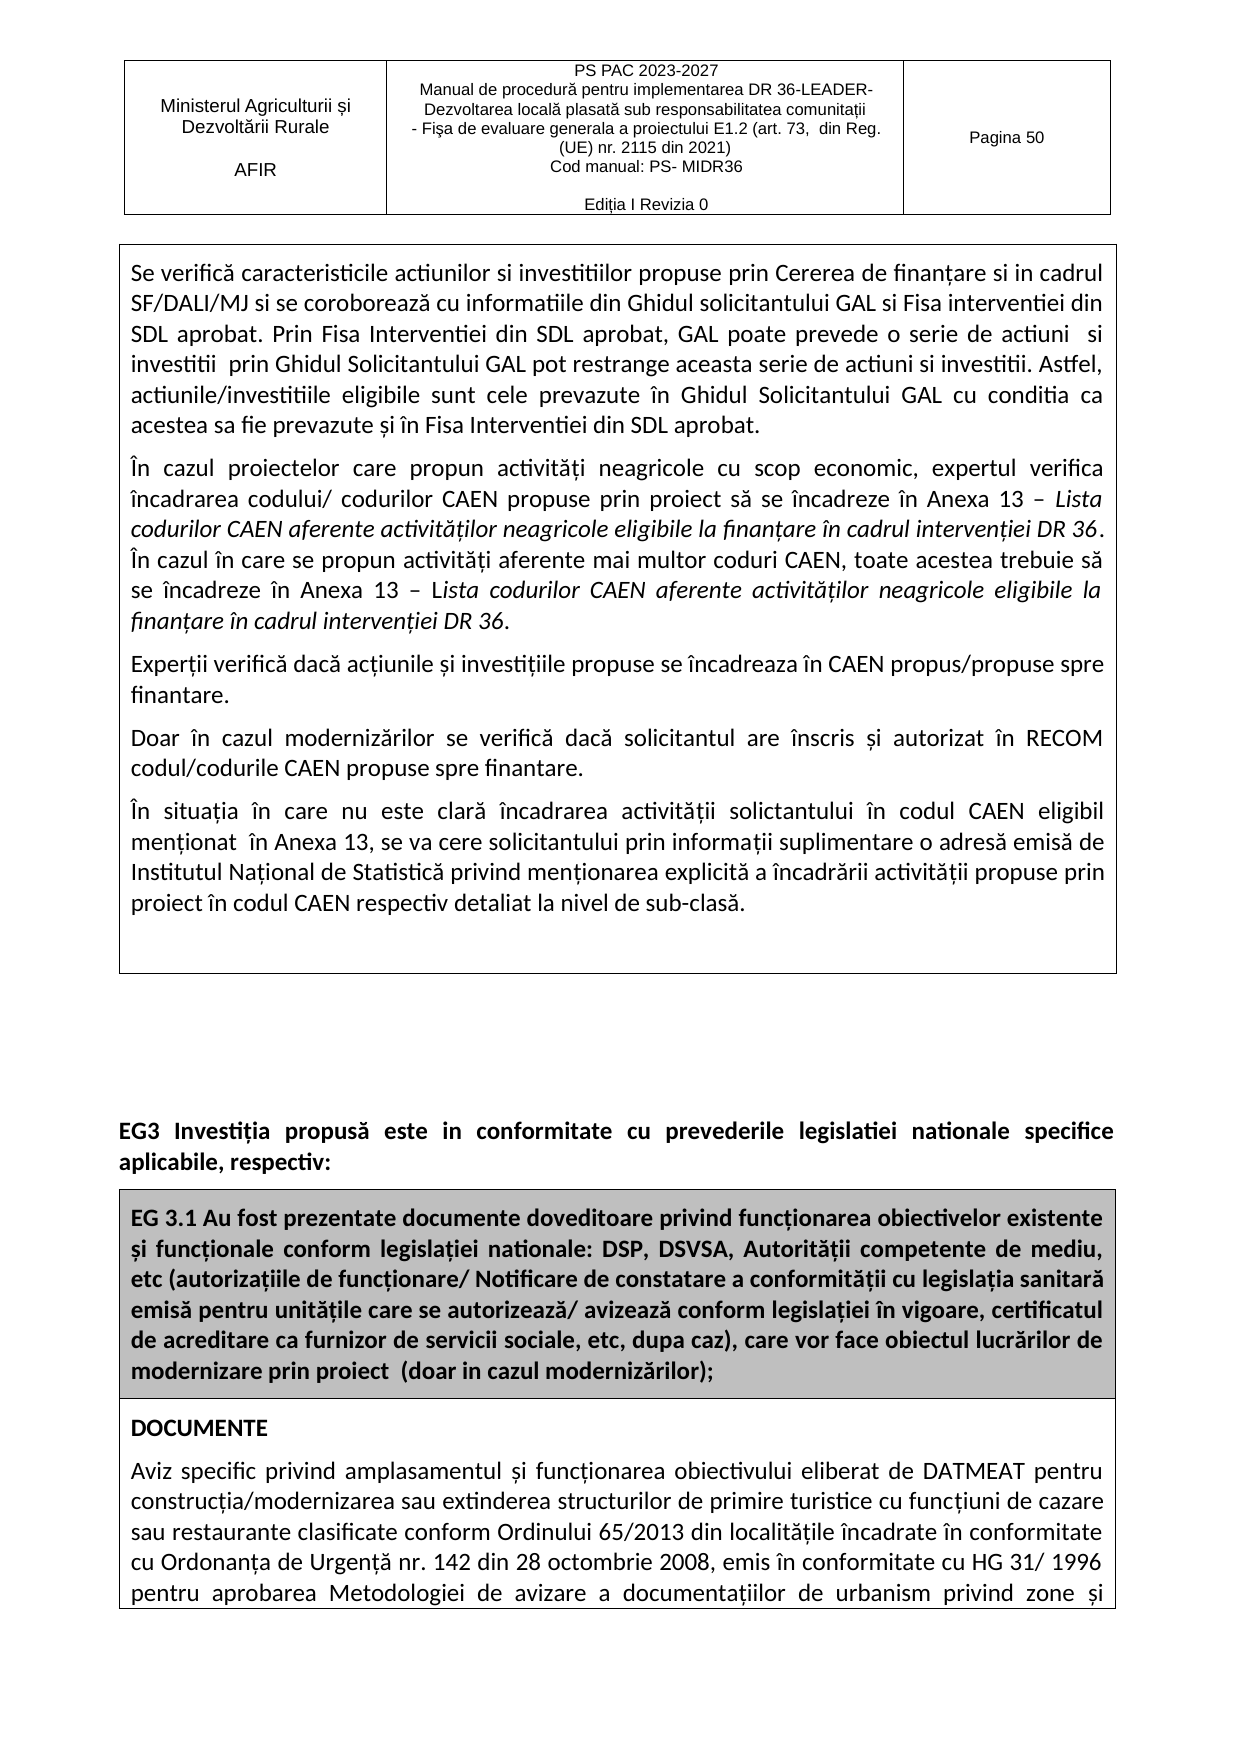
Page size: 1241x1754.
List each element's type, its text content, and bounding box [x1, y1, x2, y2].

table_header EG 3.1 Au fost prezentate documente doveditoare privind funcționarea obiectivelor existente şi funcţionale conform legislației nationale: DSP, DSVSA, Autorității competente de mediu, etc (autorizațiile de funcționare/ Notificare de constatare a conformităţii cu legislaţia sanitară emisă pentru unitățile care se autorizează/ avizează conform legislației în vigoare, certificatul de acreditare ca furnizor de servicii sociale, etc, dupa caz), care vor face obiectul lucrărilor de modernizare prin proiect (doar in cazul modernizărilor); [120, 1190, 1115, 1398]
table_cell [120, 245, 1116, 973]
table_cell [120, 1399, 1115, 1607]
text EG3 Investiţia propusă este in conformitate cu prevederile legislatiei nationale specifice aplicabile, respectiv: [119, 1116, 1116, 1177]
